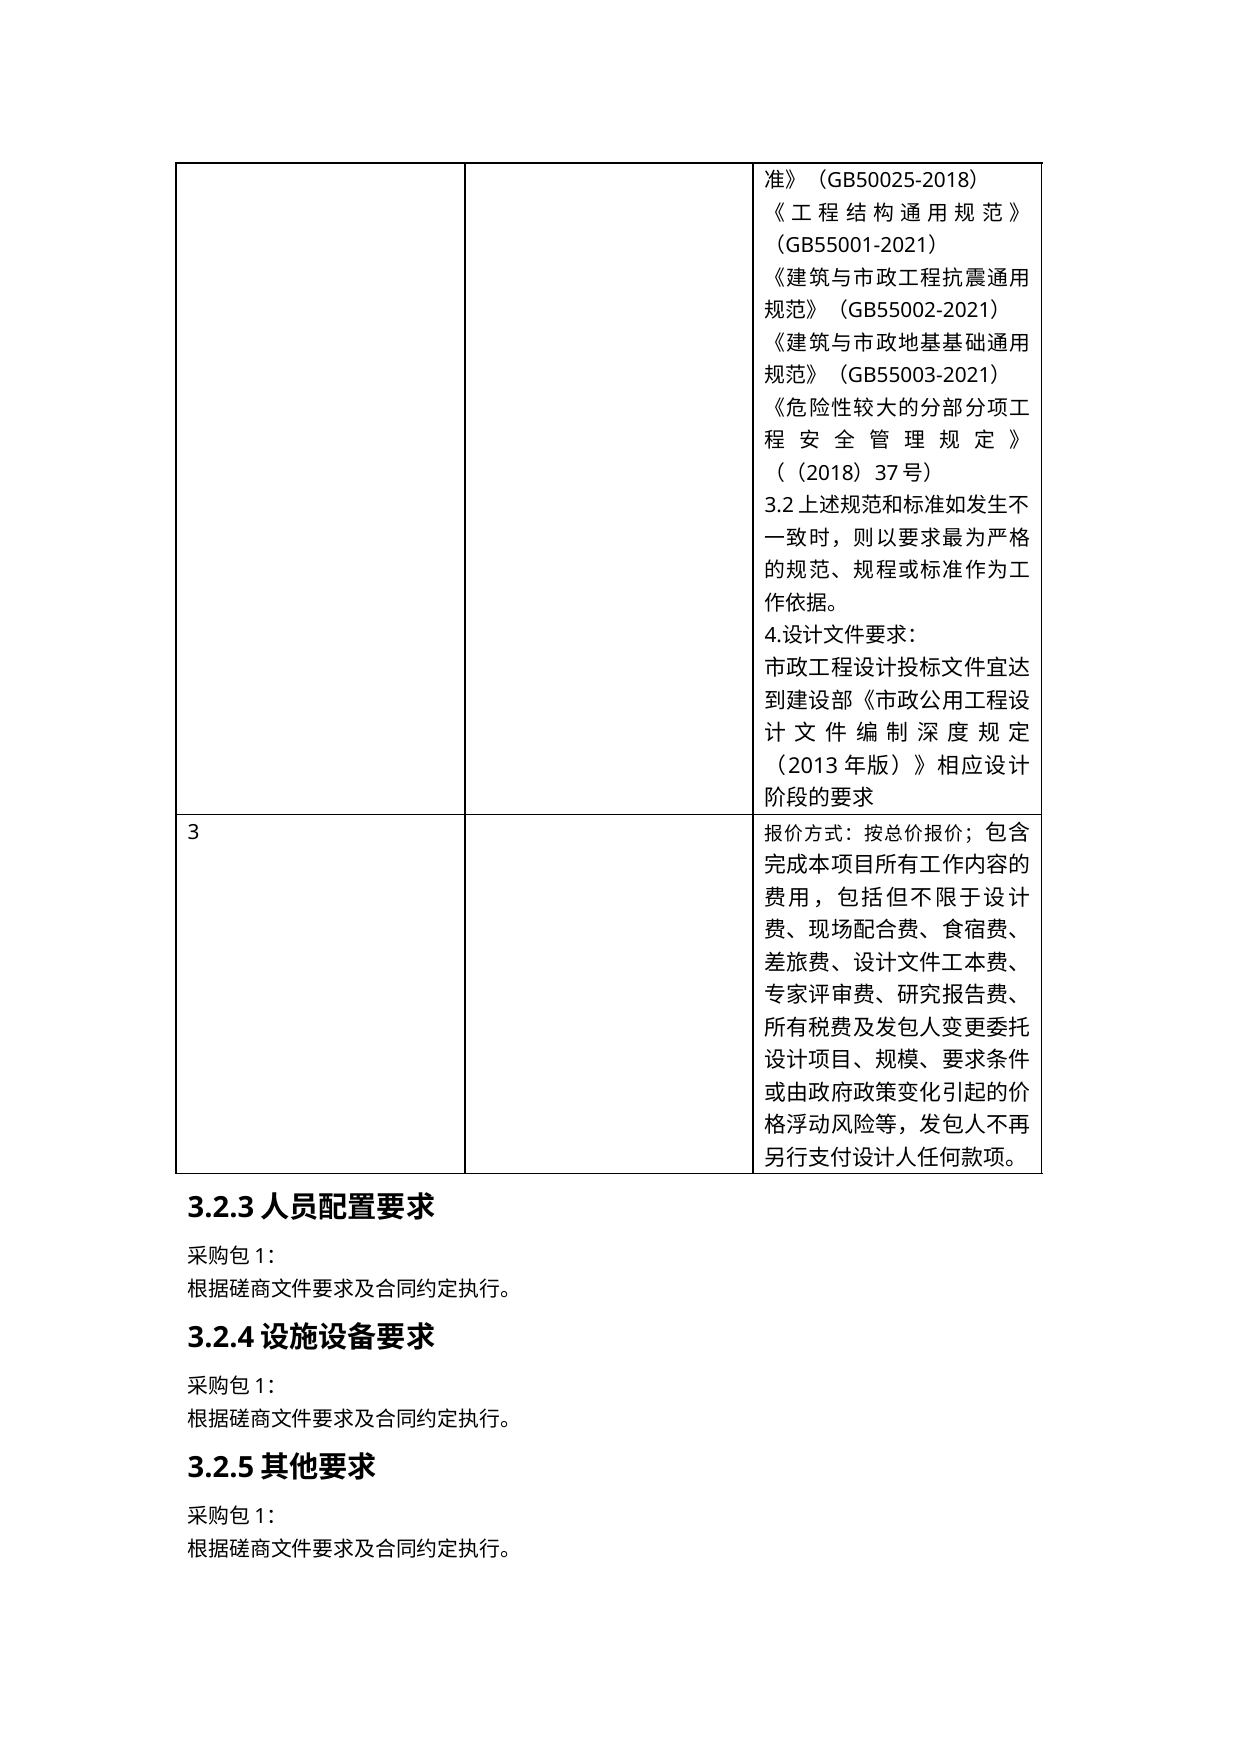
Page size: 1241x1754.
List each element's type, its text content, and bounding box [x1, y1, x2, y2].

text 采购包1： [187, 1499, 1053, 1532]
text 采购包1： [187, 1369, 1053, 1402]
text 根据磋商文件要求及合同约定执行。 [187, 1532, 1053, 1564]
text 3.2.3人员配置要求 [187, 1174, 1053, 1239]
text 3.2.5其他要求 [187, 1434, 1053, 1499]
table_cell 3 [177, 815, 464, 1173]
table_cell [466, 815, 752, 1173]
table_cell 报价方式：按总价报价；包含完成本项目所有工作内容的费用，包括但不限于设计费、现场配合费、食宿费、差旅费、设计文件工本费、专家评审费、研究报告费、所有税费及发包人变更委托设计项目、规模、要求条件或由政府政策变化引起的价格浮动风险等，发包人不再另行支付设计人任何款项。 [754, 815, 1041, 1173]
table_cell [466, 164, 752, 813]
text 根据磋商文件要求及合同约定执行。 [187, 1402, 1053, 1434]
table_cell 2 [177, 164, 464, 813]
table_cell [754, 164, 1041, 813]
text 3.2.4设施设备要求 [187, 1304, 1053, 1369]
text 根据磋商文件要求及合同约定执行。 [187, 1272, 1053, 1304]
text 采购包1： [187, 1239, 1053, 1272]
